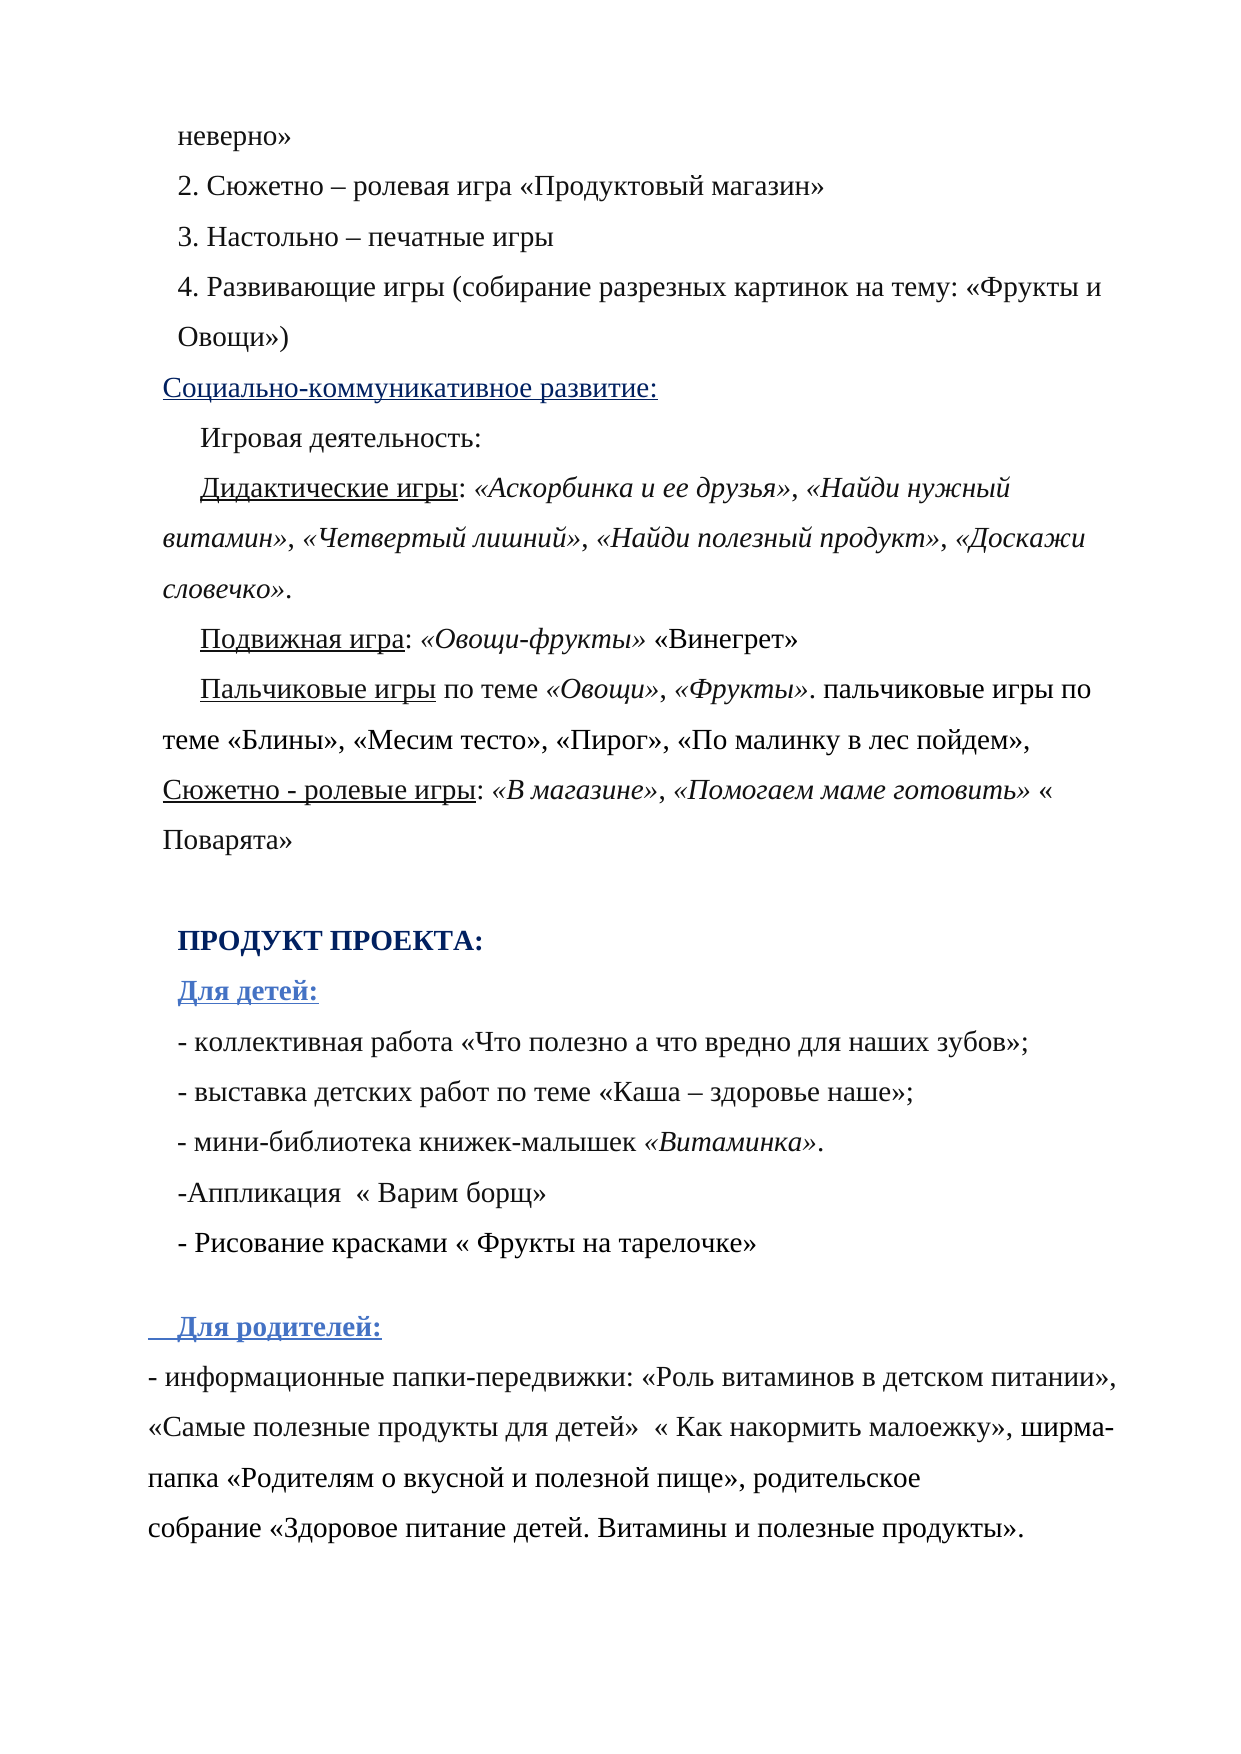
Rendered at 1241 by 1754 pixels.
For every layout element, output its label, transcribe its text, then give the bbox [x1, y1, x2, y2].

text Игровая деятельность: [162, 420, 1152, 453]
text ПРОДУКТ ПРОЕКТА: Для детей: [177, 923, 1152, 1007]
text -Аппликация « Варим борщ» [177, 1175, 1152, 1208]
text Для родителей: - информационные папки-передвижки: «Роль витаминов в детском питании», «Самые полезные продукты для детей» « Как накормить малоежку», ширма-папка «Родителям о вкусной и полезной пище», родительское собрание «Здоровое питание детей. Витамины и полезные продукты». [148, 1309, 1152, 1544]
text Социально-коммуникативное развитие: [162, 370, 1152, 403]
text Подвижная игра: «Овощи-фрукты» «Винегрет» [162, 621, 1152, 655]
text - мини-библиотека книжек-малышек «Витаминка». [148, 1124, 1152, 1158]
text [177, 118, 1152, 353]
text Дидактические игры: «Аскорбинка и ее друзья», «Найди нужный витамин», «Четвертый лишний», «Найди полезный продукт», «Доскажи словечко». [162, 470, 1152, 604]
text Пальчиковые игры по теме «Овощи», «Фрукты». пальчиковые игры по теме «Блины», «Месим тесто», «Пирог», «По малинку в лес пойдем», Сюжетно - ролевые игры: «В магазине», «Помогаем маме готовить» « Поварята» [162, 672, 1152, 856]
text - Рисование красками « Фрукты на тарелочке» [177, 1225, 1152, 1258]
text - коллективная работа «Что полезно а что вредно для наших зубов»; - выставка детских работ по теме «Каша – здоровье наше»; [177, 1024, 1152, 1108]
